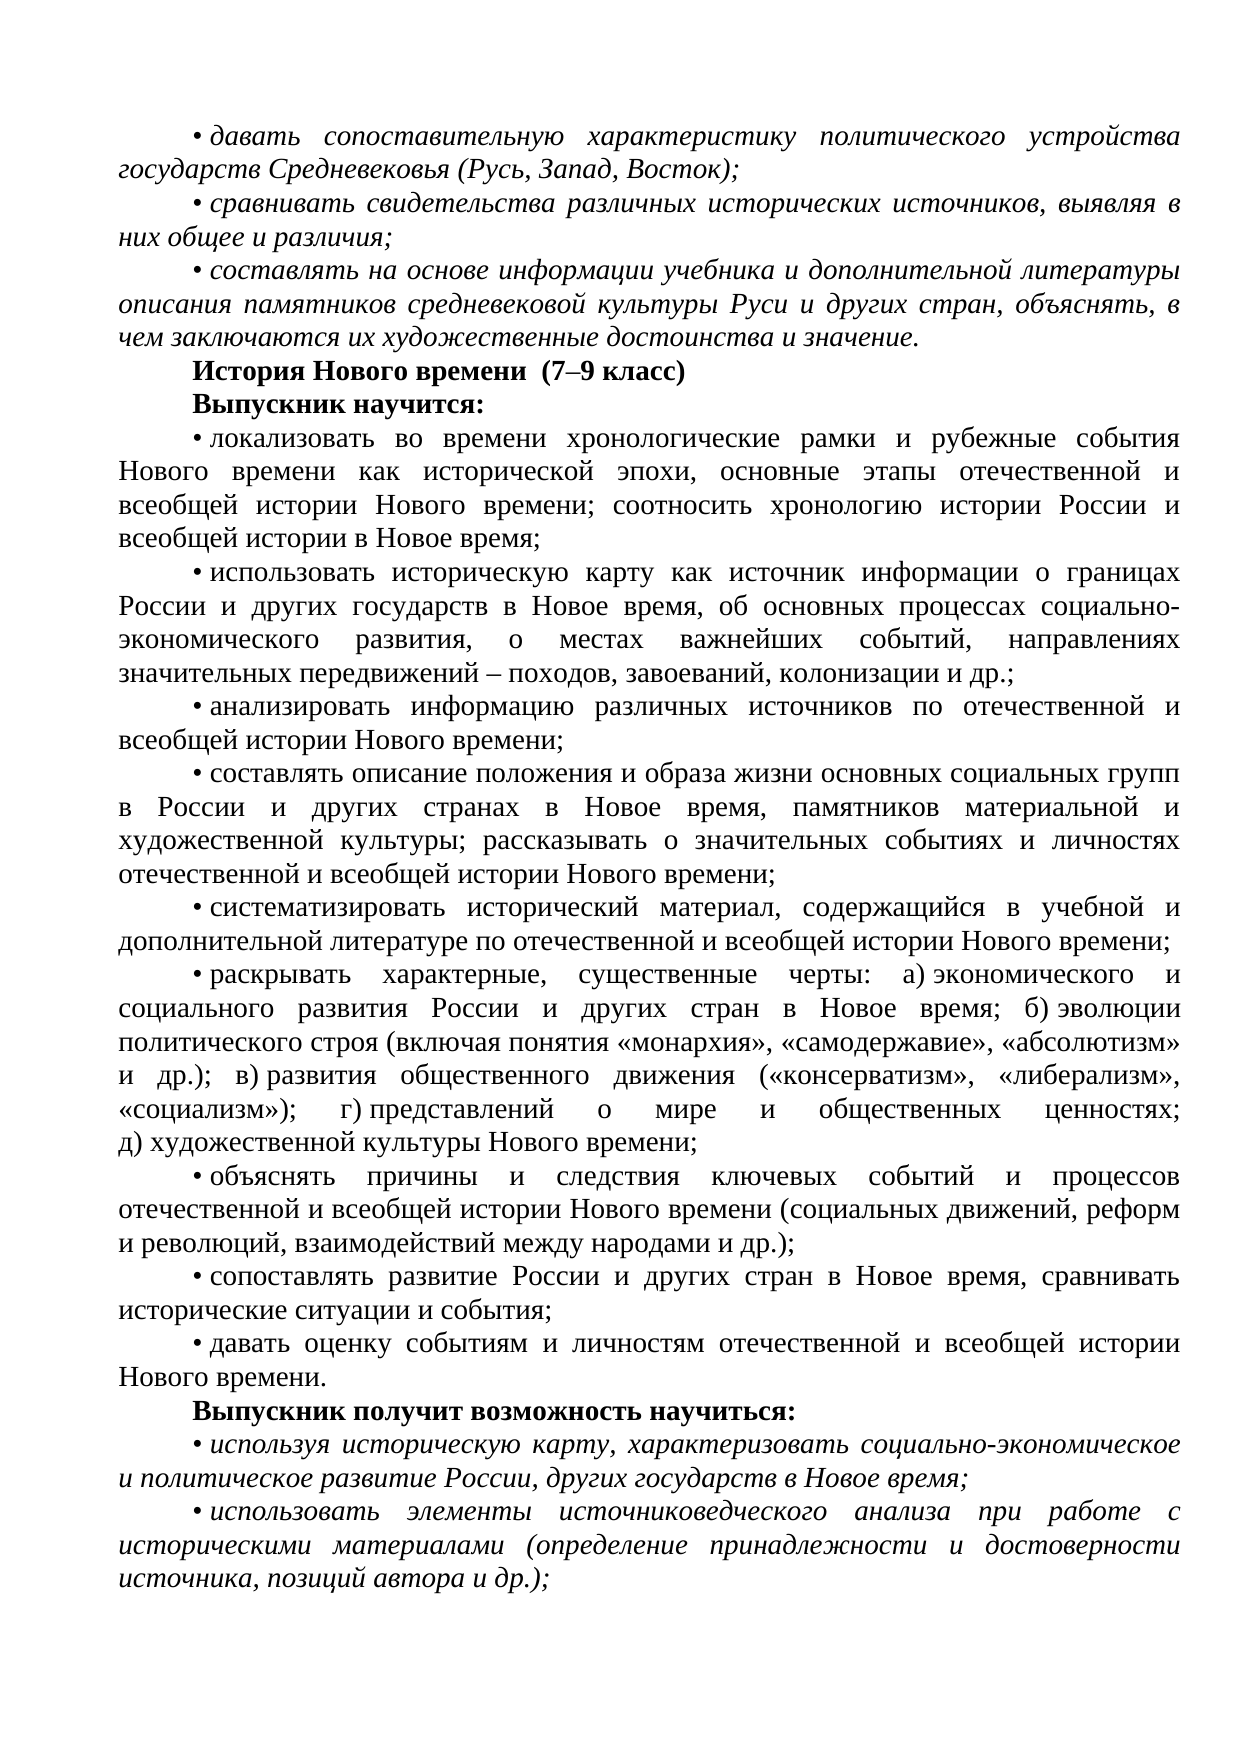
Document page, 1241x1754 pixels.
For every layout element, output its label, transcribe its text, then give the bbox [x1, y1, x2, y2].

text Выпускник научится: [118, 386, 1181, 420]
text • давать сопоставительную характеристику политического устройства государств Средневековья (Русь, Запад, Восток); [118, 118, 1181, 185]
text • использовать историческую карту как источник информации о границах России и других государств в Новое время, об основных процессах социально-экономического развития, о местах важнейших событий, направлениях значительных передвижений – походов, завоеваний, колонизации и др.; [118, 554, 1181, 688]
text • систематизировать исторический материал, содержащийся в учебной и дополнительной литературе по отечественной и всеобщей истории Нового времени; [118, 889, 1181, 957]
text • используя историческую карту, характеризовать социально-экономическое и политическое развитие России, других государств в Новое время; [118, 1426, 1181, 1493]
text • локализовать во времени хронологические рамки и рубежные события Нового времени как исторической эпохи, основные этапы отечественной и всеобщей истории Нового времени; соотносить хронологию истории России и всеобщей истории в Новое время; [118, 420, 1181, 554]
text • составлять описание положения и образа жизни основных социальных групп в России и других странах в Новое время, памятников материальной и художественной культуры; рассказывать о значительных событиях и личностях отечественной и всеобщей истории Нового времени; [118, 755, 1181, 889]
text • давать оценку событиям и личностям отечественной и всеобщей истории Нового времени. [118, 1326, 1181, 1393]
text • объяснять причины и следствия ключевых событий и процессов отечественной и всеобщей истории Нового времени (социальных движений, реформ и революций, взаимодействий между народами и др.); [118, 1158, 1181, 1258]
text • использовать элементы источниковедческого анализа при работе с историческими материалами (определение принадлежности и достоверности источника, позиций автора и др.); [118, 1493, 1181, 1594]
text • сопоставлять развитие России и других стран в Новое время, сравнивать исторические ситуации и события; [118, 1258, 1181, 1326]
text • сравнивать свидетельства различных исторических источников, выявляя в них общее и различия; [118, 185, 1181, 252]
text • анализировать информацию различных источников по отечественной и всеобщей истории Нового времени; [118, 688, 1181, 755]
text Выпускник получит возможность научиться: [118, 1393, 1181, 1426]
text • раскрывать характерные, существенные черты: а) экономического и социального развития России и других стран в Новое время; б) эволюции политического строя (включая понятия «монархия», «самодержавие», «абсолютизм» и др.); в) развития общественного движения («консерватизм», «либерализм», «социализм»); г) представлений о мире и общественных ценностях; д) художественной культуры Нового времени; [118, 957, 1181, 1158]
text • составлять на основе информации учебника и дополнительной литературы описания памятников средневековой культуры Руси и других стран, объяснять, в чем заключаются их художественные достоинства и значение. [118, 252, 1181, 353]
text История Нового времени (7–9 класс) [118, 353, 1181, 386]
